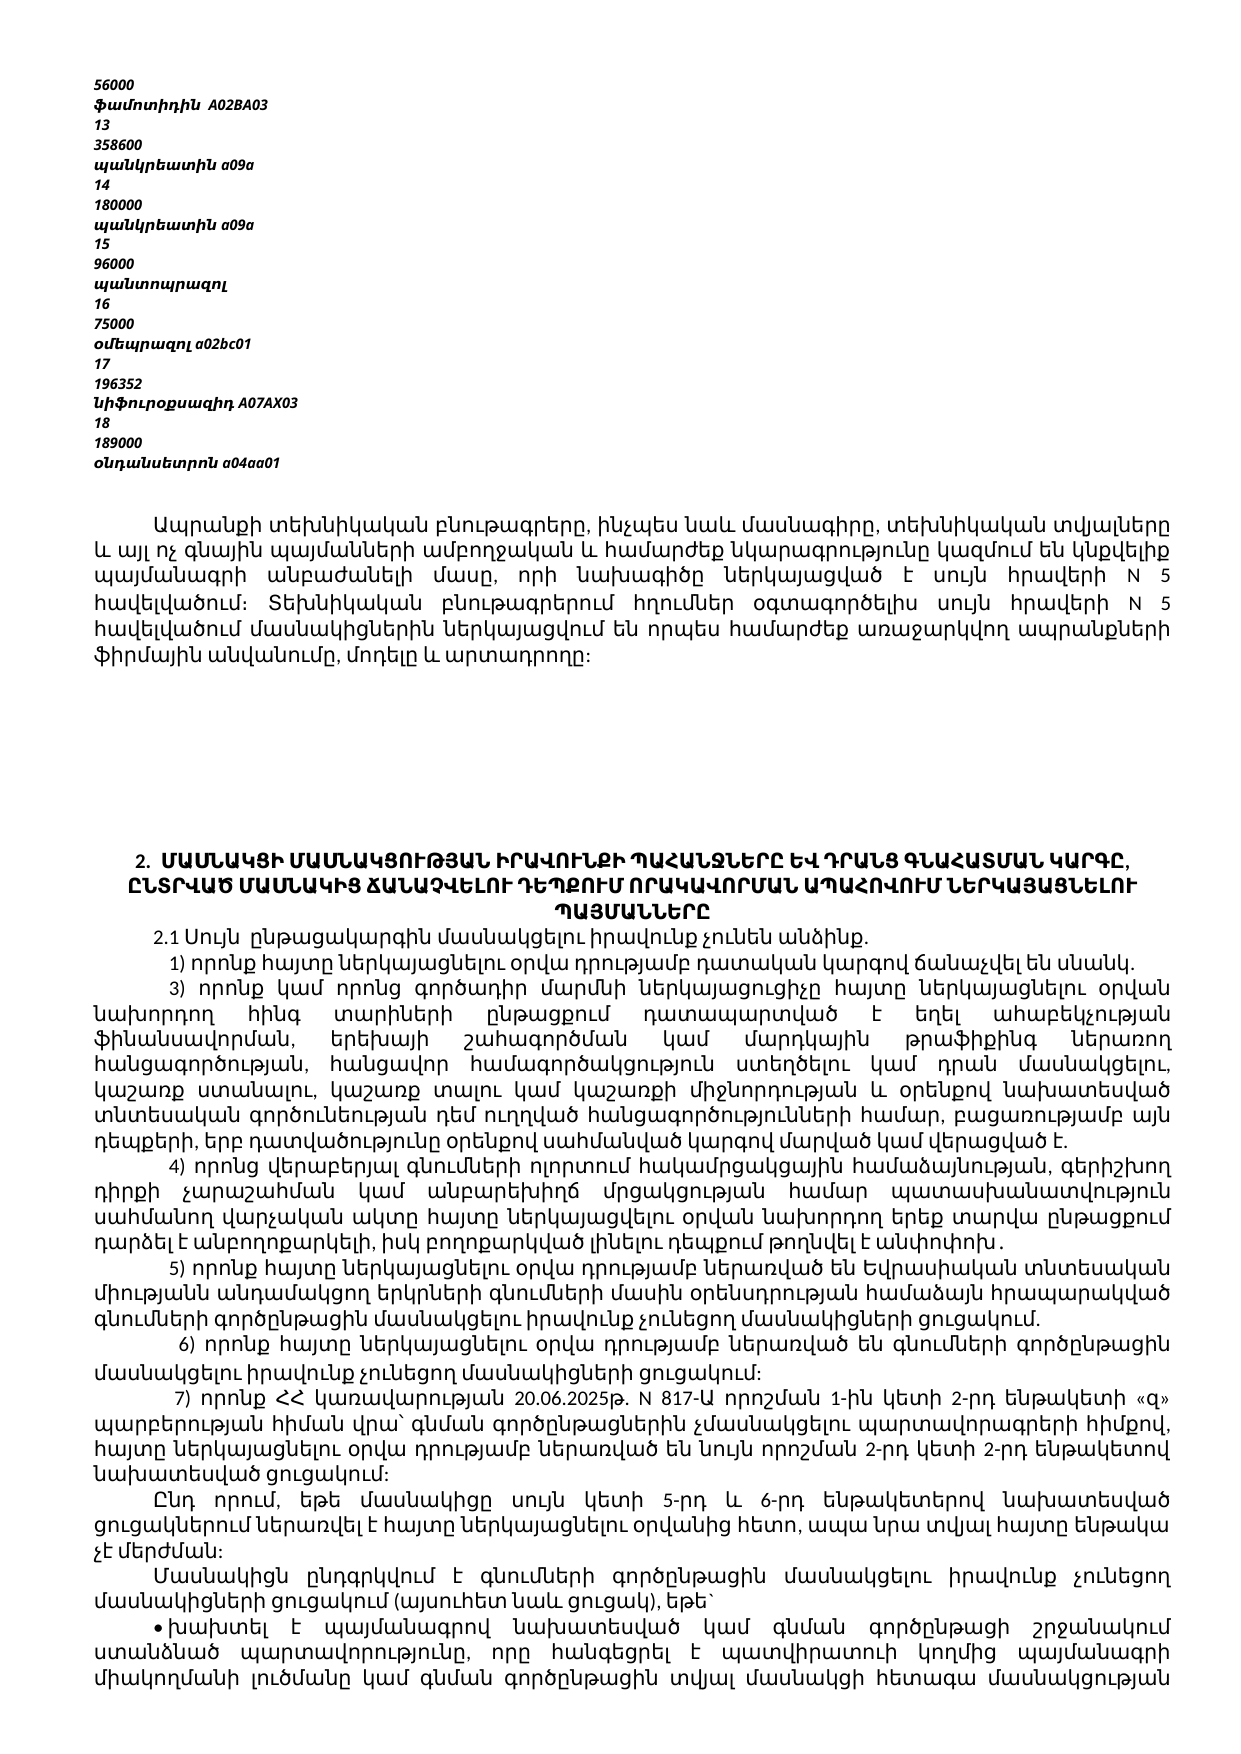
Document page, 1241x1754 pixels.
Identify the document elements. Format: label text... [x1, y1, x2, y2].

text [94, 1614, 1171, 1690]
text Ընդ որում, եթե մասնակիցը սույն կետի 5-րդ և 6-րդ ենթակետերով նախատեսված ցուցակներում ներառվել է հայտը ներկայացնելու օրվանից հետո, ապա նրա տվյալ հայտը ենթակա չէ մերժման: [94, 1487, 1171, 1563]
text 2. ՄԱՍՆԱԿՑԻ ՄԱՍՆԱԿՑՈՒԹՅԱՆ ԻՐԱՎՈՒՆՔԻ ՊԱՀԱՆՋՆԵՐԸ ԵՎ ԴՐԱՆՑ ԳՆԱՀԱՏՄԱՆ ԿԱՐԳԸ, ԸՆՏՐՎԱԾ ՄԱՍՆԱԿԻՑ ՃԱՆԱՉՎԵԼՈՒ ԴԵՊՔՈՒՄ ՈՐԱԿԱՎՈՐՄԱՆ ԱՊԱՀՈՎՈՒՄ ՆԵՐԿԱՅԱՑՆԵԼՈՒ ՊԱՅՄԱՆՆԵՐԸ [94, 848, 1171, 924]
text 5) որոնք հայտը ներկայացնելու օրվա դրությամբ ներառված են Եվրասիական տնտեսական միությանն անդամակցող երկրների գնումների մասին օրենսդրության համաձայն հրապարակված գնումների գործընթացին մասնակցելու իրավունք չունեցող մասնակիցների ցուցակում. [94, 1255, 1171, 1331]
text 2.1 Սույն ընթացակարգին մասնակցելու իրավունք չունեն անձինք. [94, 924, 1171, 950]
text 6) որոնք հայտը ներկայացնելու օրվա դրությամբ ներառված են գնումների գործընթացին մասնակցելու իրավունք չունեցող մասնակիցների ցուցակում: [94, 1331, 1171, 1385]
text 7) որոնք ՀՀ կառավարության 20.06.2025թ. N 817-Ա որոշման 1-ին կետի 2-րդ ենթակետի «զ» պարբերության հիման վրա՝ գնման գործընթացներին չմասնակցելու պարտավորագրերի հիմքով, հայտը ներկայացնելու օրվա դրությամբ ներառված են նույն որոշման 2-րդ կետի 2-րդ ենթակետով նախատեսված ցուցակում: [94, 1385, 1171, 1487]
text 4) որոնց վերաբերյալ գնումների ոլորտում հակամրցակցային համաձայնության, գերիշխող դիրքի չարաշահման կամ անբարեխիղճ մրցակցության համար պատասխանատվություն սահմանող վարչական ակտը հայտը ներկայացվելու օրվան նախորդող երեք տարվա ընթացքում դարձել է անբողոքարկելի, իսկ բողոքարկված լինելու դեպքում թողնվել է անփոփոխ․ [94, 1153, 1171, 1255]
text Մասնակիցն ընդգրկվում է գնումների գործընթացին մասնակցելու իրավունք չունեցող մասնակիցների ցուցակում (այսուհետ նաև ցուցակ), եթե` [94, 1563, 1171, 1614]
text 3) որոնք կամ որոնց գործադիր մարմնի ներկայացուցիչը հայտը ներկայացնելու օրվան նախորդող հինգ տարիների ընթացքում դատապարտված է եղել ահաբեկչության ֆինանսավորման, երեխայի շահագործման կամ մարդկային թրաֆիքինգ ներառող հանցագործության, հանցավոր համագործակցություն ստեղծելու կամ դրան մասնակցելու, կաշառք ստանալու, կաշառք տալու կամ կաշառքի միջնորդության և օրենքով նախատեսված տնտեսական գործունեության դեմ ուղղված հանցագործությունների համար, բացառությամբ այն դեպքերի, երբ դատվածությունը օրենքով սահմանված կարգով մարված կամ վերացված է. [94, 975, 1171, 1153]
text 1) որոնք հայտը ներկայացնելու օրվա դրությամբ դատական կարգով ճանաչվել են սնանկ. [94, 950, 1171, 975]
text Ապրանքի տեխնիկական բնութագրերը, ինչպես նաև մասնագիրը, տեխնիկական տվյալները և այլ ոչ գնային պայմանների ամբողջական և համարժեք նկարագրությունը կազմում են կնքվելիք պայմանագրի անբաժանելի մասը, որի նախագիծը ներկայացված է սույն հրավերի N 5 հավելվածում։ Տեխնիկական բնութագրերում հղումներ օգտագործելիս սույն հրավերի N 5 հավելվածում մասնակիցներին ներկայացվում են որպես համարժեք առաջարկվող ապրանքների ֆիրմային անվանումը, մոդելը և արտադրողը: [94, 512, 1171, 667]
